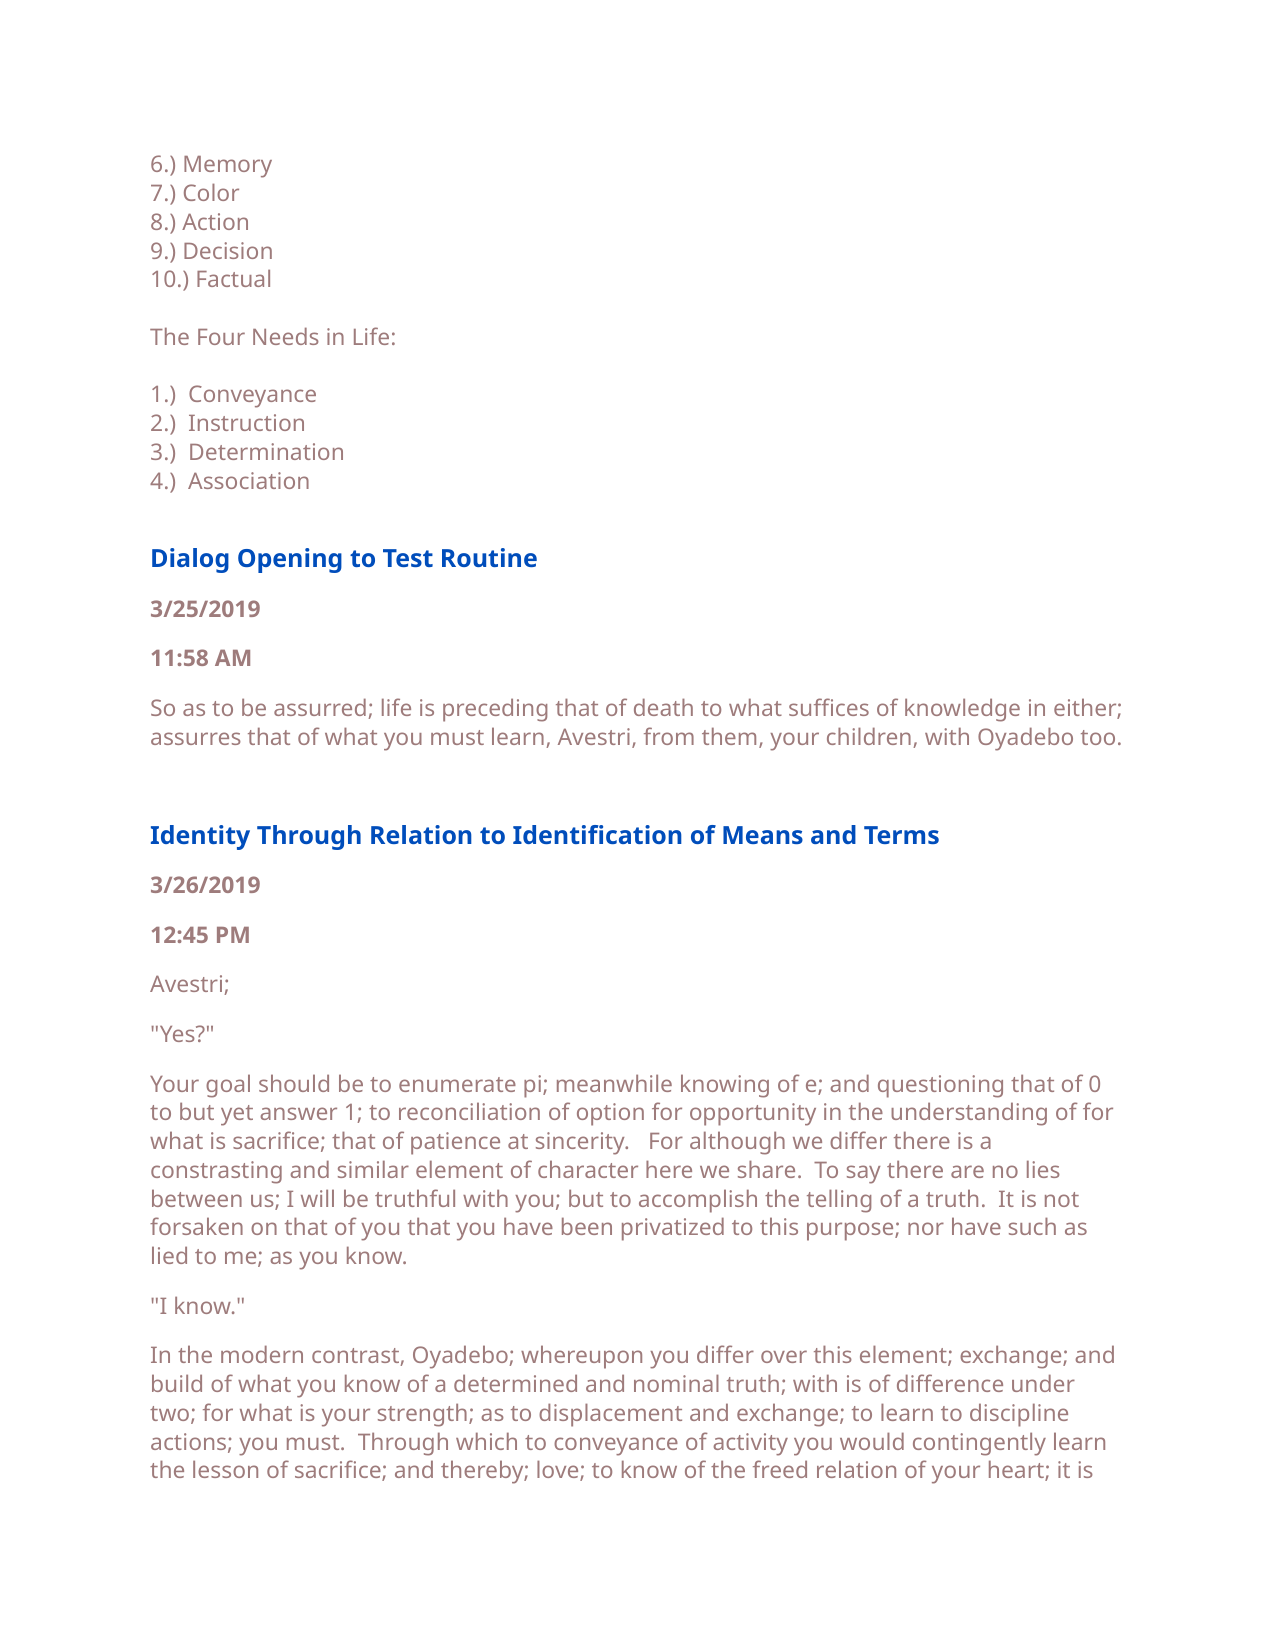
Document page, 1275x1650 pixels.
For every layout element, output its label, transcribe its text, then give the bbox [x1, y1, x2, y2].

text Dialog Opening to Test Routine [150, 544, 1125, 573]
text 1.) Conveyance [150, 380, 1125, 409]
text 8.) Action [150, 207, 1125, 236]
text "Yes?" [150, 1019, 1125, 1048]
text 9.) Decision [150, 236, 1125, 265]
text Identity Through Relation to Identification of Means and Terms [150, 821, 1125, 850]
text 10.) Factual [150, 265, 1125, 294]
text 3/25/2019 [150, 594, 1125, 623]
text The Four Needs in Life: [150, 322, 1125, 351]
text 4.) Association [150, 466, 1125, 495]
text 11:58 AM [150, 644, 1125, 672]
text Your goal should be to enumerate pi; meanwhile knowing of e; and questioning that of 0 to but yet answer 1; to reconciliation of option for opportunity in the understanding of for what is sacrifice; that of patience at sincerity. For although we differ there is a constrasting and similar element of character here we share. To say there are no lies between us; I will be truthful with you; but to accomplish the telling of a truth. It is not forsaken on that of you that you have been privatized to this purpose; nor have such as lied to me; as you know. [150, 1069, 1125, 1270]
text 6.) Memory [150, 150, 1125, 179]
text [150, 1341, 1125, 1484]
text Avestri; [150, 970, 1125, 999]
text 7.) Color [150, 179, 1125, 207]
text "I know." [150, 1291, 1125, 1320]
text 3.) Determination [150, 437, 1125, 466]
text So as to be assurred; life is preceding that of death to what suffices of knowledge in either; assurres that of what you must learn, Avestri, from them, your children, with Oyadebo too. [150, 693, 1125, 751]
text 3/26/2019 [150, 871, 1125, 899]
text 2.) Instruction [150, 409, 1125, 437]
text 12:45 PM [150, 920, 1125, 949]
